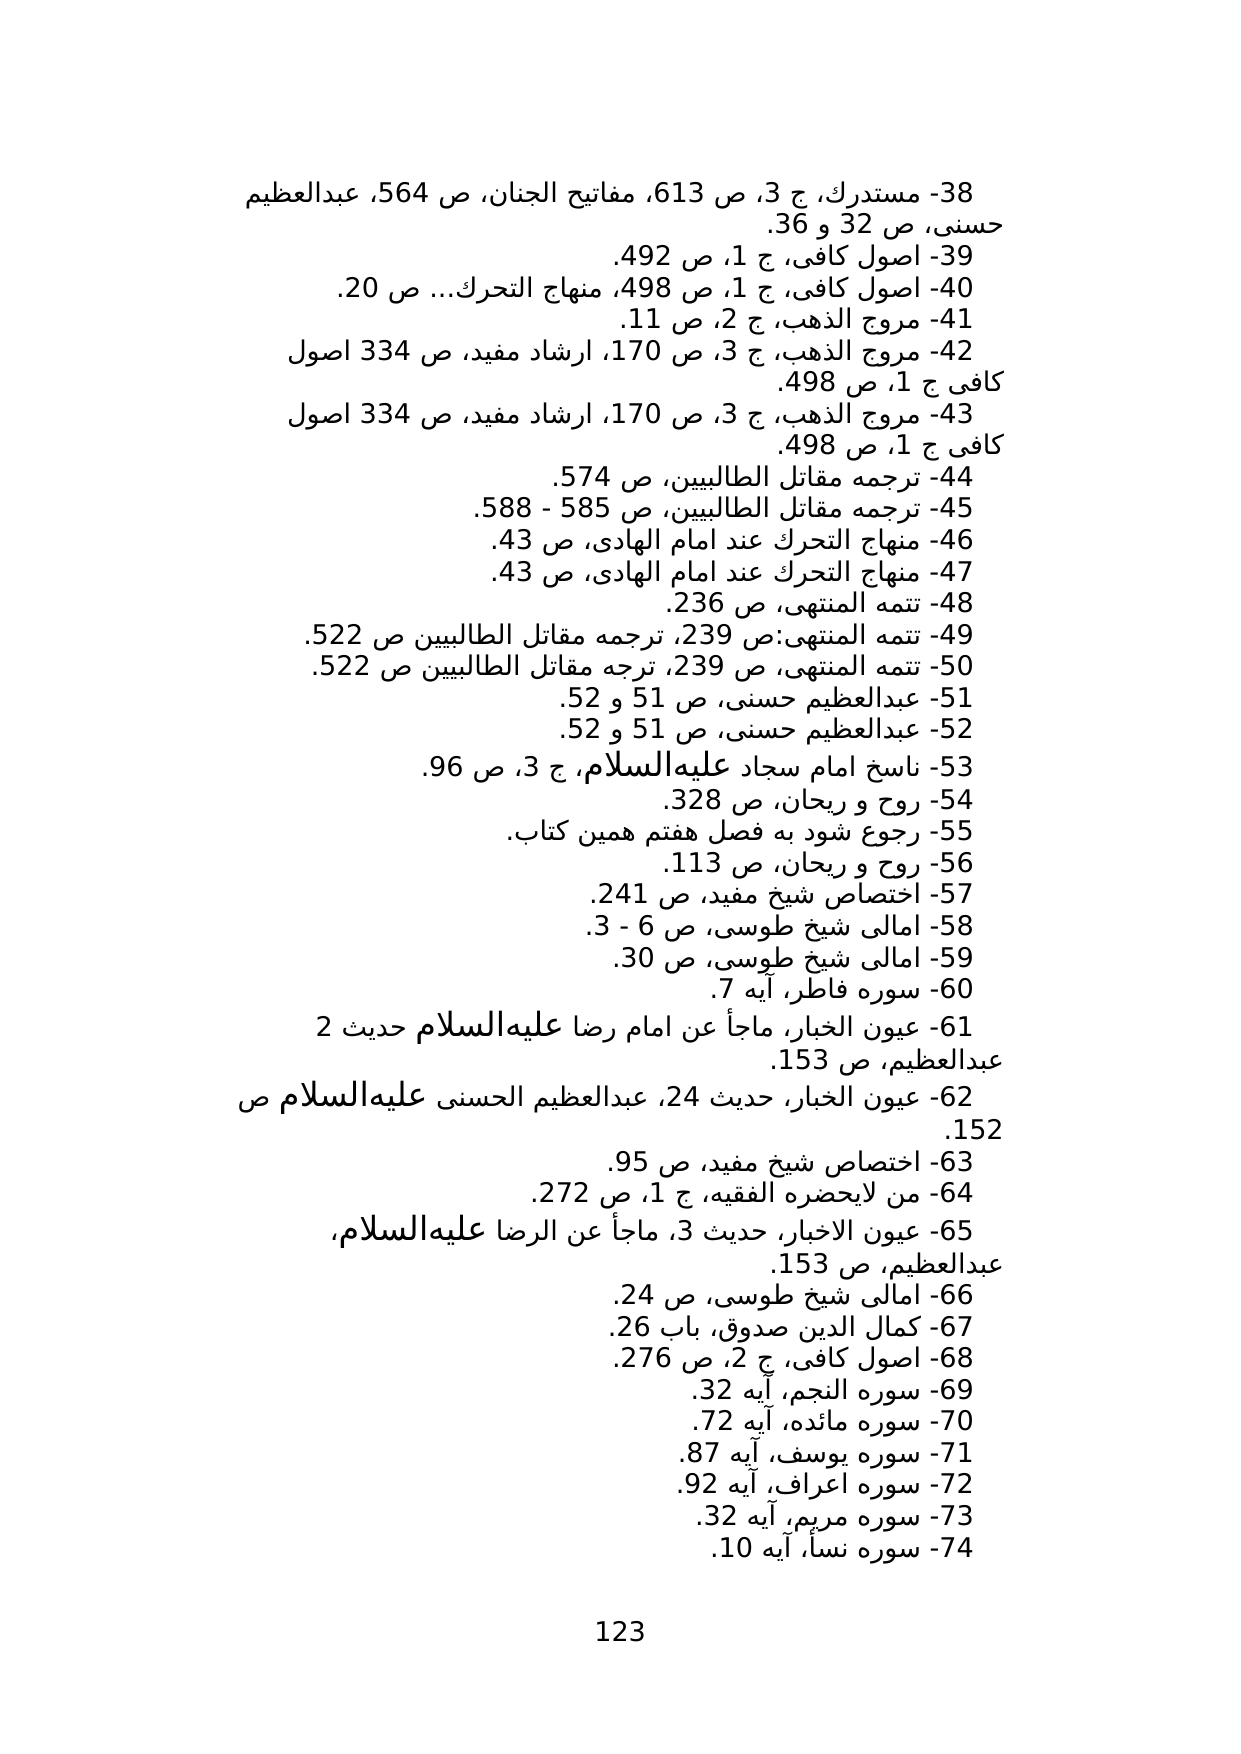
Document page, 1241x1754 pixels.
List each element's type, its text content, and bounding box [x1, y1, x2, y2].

text 56- روح و ريحان، ص 113. [236, 847, 1004, 879]
text 53- ناسخ امام سجاد عليه‌السلام، ج 3، ص 96. [236, 745, 1004, 784]
text 52- عبدالعظيم حسنى، ص 51 و 52. [236, 714, 1004, 745]
text 60- سوره فاطر، آيه 7. [236, 973, 1004, 1005]
text 46- منهاج التحرك عند امام الهادى، ص 43. [236, 524, 1004, 556]
text 44- ترجمه مقاتل الطالبيين، ص 574. [236, 461, 1004, 493]
text 48- تتمه المنتهى، ص 236. [236, 587, 1004, 619]
text 55- رجوع شود به فصل هفتم همين كتاب. [236, 816, 1004, 847]
text 69- سوره النجم، آيه 32. [236, 1374, 1004, 1406]
text 49- تتمه المنتهى:ص 239، ترجمه مقاتل الطالبيين ص 522. [236, 619, 1004, 651]
text 72- سوره اعراف، آيه 92. [236, 1469, 1004, 1500]
text 73- سوره مريم، آيه 32. [236, 1500, 1004, 1532]
text 51- عبدالعظيم حسنى، ص 51 و 52. [236, 682, 1004, 714]
text 71- سوره يوسف، آيه 87. [236, 1437, 1004, 1469]
text 58- امالى شيخ طوسى، ص 6 - 3. [236, 910, 1004, 942]
text 40- اصول كافى، ج 1، ص 498، منهاج التحرك... ص 20. [236, 272, 1004, 303]
text 63- اختصاص شيخ مفيد، ص 95. [236, 1146, 1004, 1177]
text 62- عيون الخبار، حديث 24، عبدالعظيم الحسنى عليه‌السلام ص 152. [236, 1076, 1004, 1146]
text 42- مروج الذهب، ج 3، ص 170، ارشاد مفيد، ص 334 اصول كافى ج 1، ص 498. [236, 335, 1004, 398]
text 64- من لايحضره الفقيه، ج 1، ص 272. [236, 1177, 1004, 1209]
text 57- اختصاص شيخ مفيد، ص 241. [236, 879, 1004, 910]
text 50- تتمه المنتهى، ص 239، ترجه مقاتل الطالبيين ص 522. [236, 651, 1004, 682]
text 45- ترجمه مقاتل الطالبيين، ص 585 - 588. [236, 493, 1004, 524]
text 67- كمال الدين صدوق، باب 26. [236, 1311, 1004, 1343]
text 47- منهاج التحرك عند امام الهادى، ص 43. [236, 556, 1004, 587]
text 38- مستدرك، ج 3، ص 613، مفاتيح الجنان، ص 564، عبدالعظيم حسنى، ص 32 و 36. [236, 177, 1004, 240]
text 59- امالى شيخ طوسى، ص 30. [236, 942, 1004, 973]
text 43- مروج الذهب، ج 3، ص 170، ارشاد مفيد، ص 334 اصول كافى ج 1، ص 498. [236, 398, 1004, 461]
text 74- سوره نسأ، آيه 10. [236, 1532, 1004, 1563]
text 66- امالى شيخ طوسى، ص 24. [236, 1279, 1004, 1311]
text 70- سوره مائده، آيه 72. [236, 1406, 1004, 1437]
text 61- عيون الخبار، ماجأ عن امام رضا عليه‌السلام حديث 2 عبدالعظيم، ص 153. [236, 1005, 1004, 1076]
text 65- عيون الاخبار، حديث 3، ماجأ عن الرضا عليه‌السلام، عبدالعظيم، ص 153. [236, 1209, 1004, 1279]
text 54- روح و ريحان، ص 328. [236, 784, 1004, 816]
text 68- اصول كافى، ج 2، ص 276. [236, 1343, 1004, 1374]
text 39- اصول كافى، ج 1، ص 492. [236, 240, 1004, 272]
text 41- مروج الذهب، ج 2، ص 11. [236, 303, 1004, 335]
